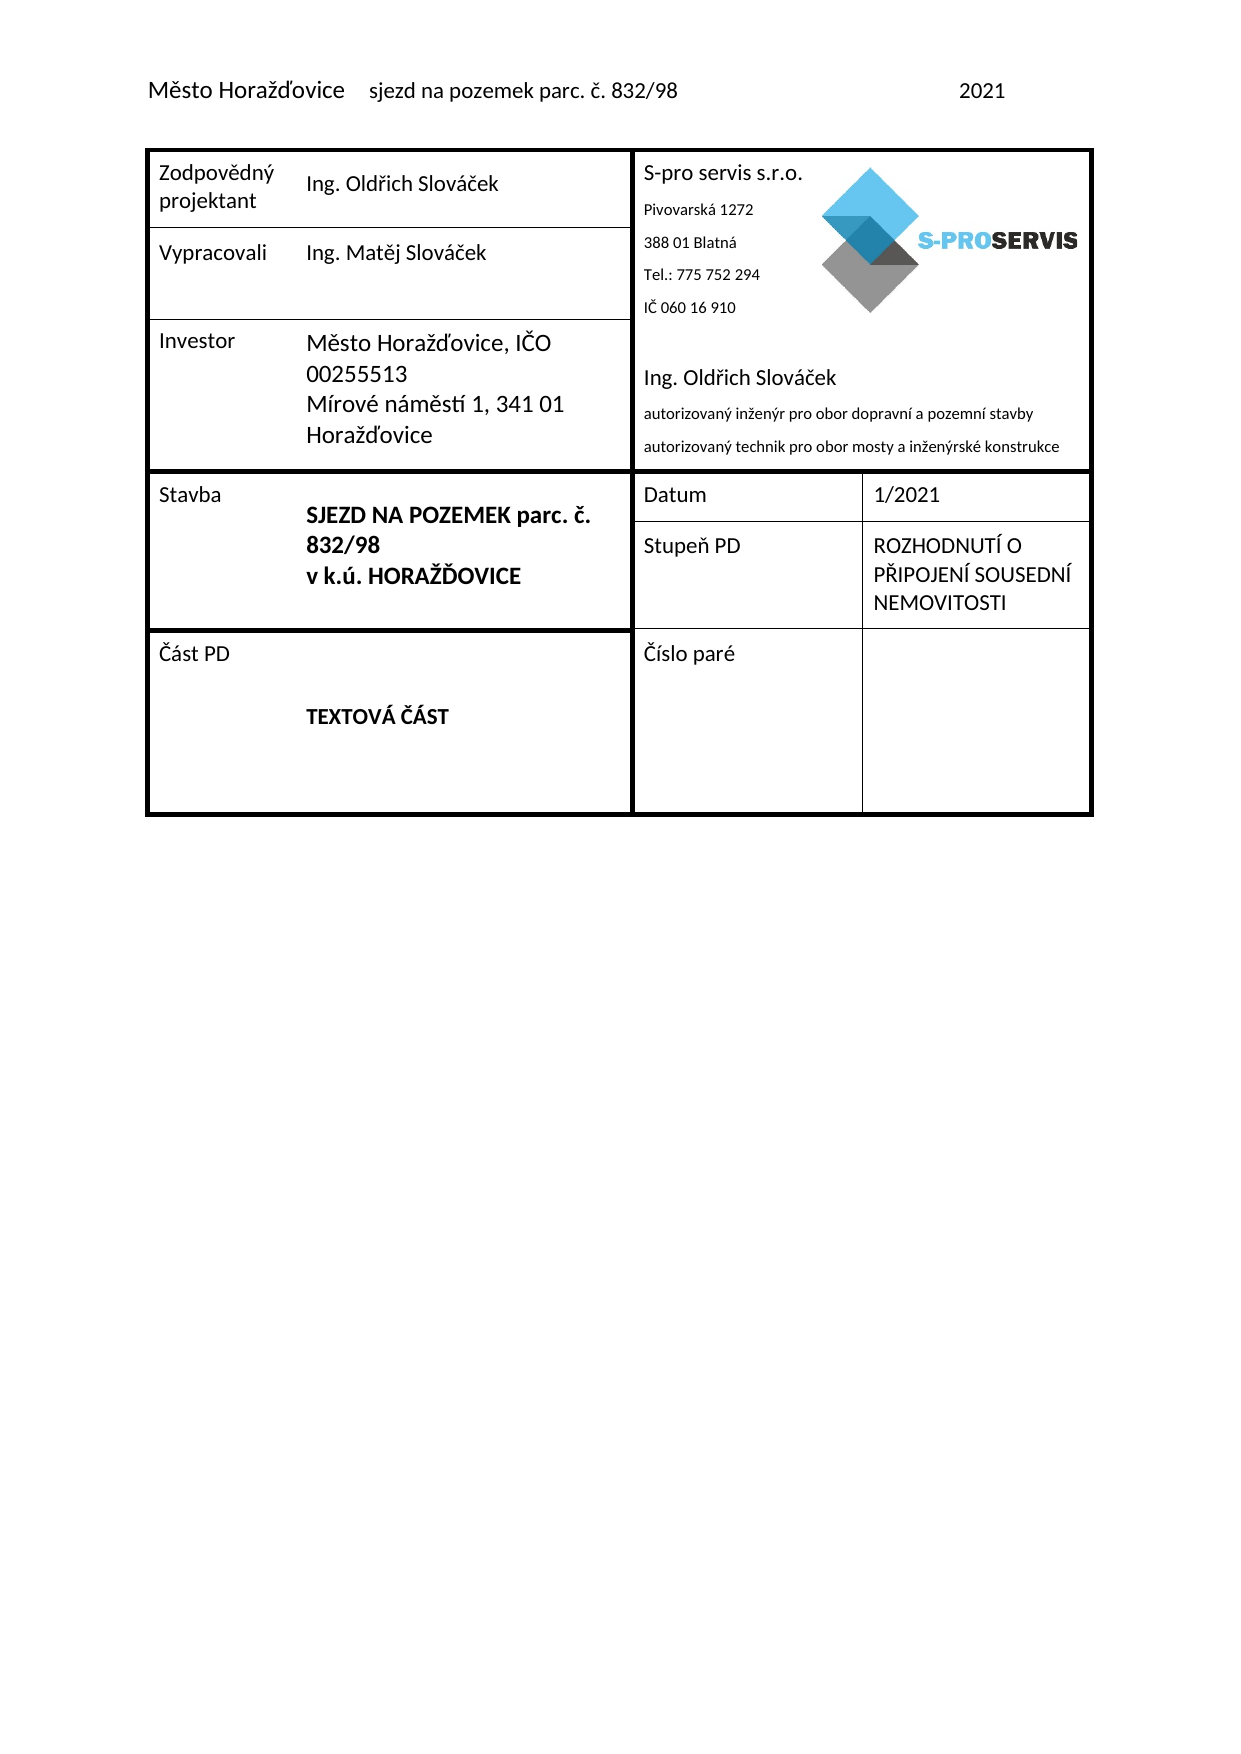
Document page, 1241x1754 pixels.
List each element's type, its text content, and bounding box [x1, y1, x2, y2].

picture [822, 167, 1078, 313]
table_cell Část PD [150, 633, 295, 812]
table_cell Město Horažďovice, IČO 00255513 Mírové náměstí 1, 341 01 Horažďovice [295, 320, 630, 469]
table_cell TEXTOVÁ ČÁST [295, 633, 630, 812]
table_cell 1/2021 [863, 474, 1089, 521]
table_cell Číslo paré [635, 629, 862, 812]
table_cell Stupeň PD [635, 522, 862, 628]
table_cell ROZHODNUTÍ O PŘIPOJENÍ SOUSEDNÍ NEMOVITOSTI [863, 522, 1089, 628]
table_cell Vypracovali [150, 228, 295, 319]
table_cell Ing. Matěj Slováček [295, 228, 630, 319]
table_header S-pro servis s.r.o. Pivovarská 1272 388 01 Blatná Tel.: 775 752 294 IČ 060 16 910 Ing. Oldřich Slováček autorizovaný inženýr pro obor dopravní a pozemní stavby autorizovaný technik pro obor mosty a inženýrské konstrukce [635, 152, 1089, 469]
table_cell [863, 629, 1089, 812]
table_cell Datum [635, 474, 862, 521]
table_cell Investor [150, 320, 295, 469]
table_cell Stavba [150, 474, 295, 628]
table_header Zodpovědný projektant [150, 152, 295, 227]
table_header Ing. Oldřich Slováček [295, 152, 630, 227]
table_cell SJEZD NA POZEMEK parc. č. 832/98 v k.ú. HORAŽĎOVICE [295, 474, 630, 628]
